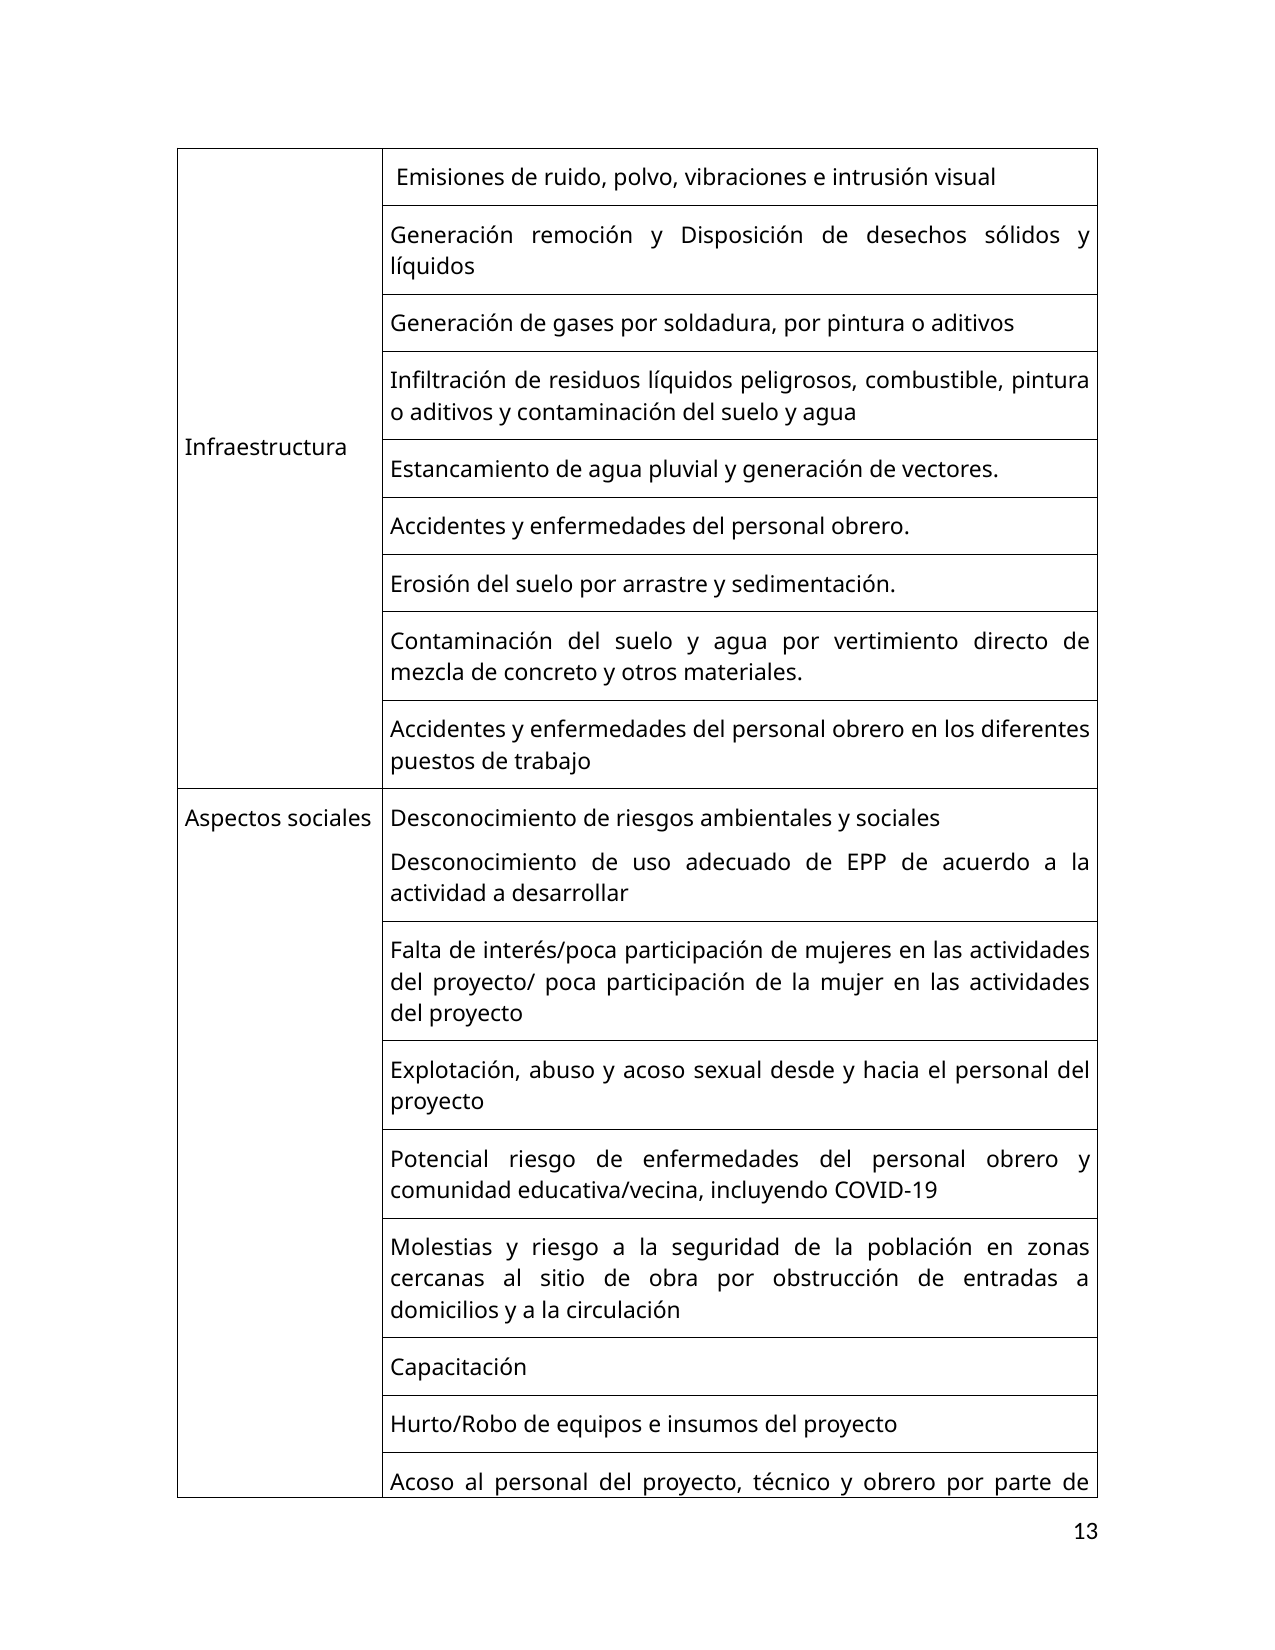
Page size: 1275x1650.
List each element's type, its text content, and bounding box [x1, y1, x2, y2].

table_cell Contaminación del suelo y agua por vertimiento directo de mezcla de concreto y otros materiales. [383, 612, 1097, 700]
table_cell Capacitación [383, 1338, 1097, 1394]
table_cell Hurto/Robo de equipos e insumos del proyecto [383, 1396, 1097, 1452]
table_cell Potencial riesgo de enfermedades del personal obrero y comunidad educativa/vecina, incluyendo COVID-19 [383, 1130, 1097, 1217]
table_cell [383, 1453, 1097, 1497]
table_cell Infiltración de residuos líquidos peligrosos, combustible, pintura o aditivos y contaminación del suelo y agua [383, 352, 1097, 439]
table_cell Accidentes y enfermedades del personal obrero en los diferentes puestos de trabajo [383, 701, 1097, 788]
table_cell Infraestructura [178, 149, 382, 788]
table_cell Accidentes y enfermedades del personal obrero. [383, 498, 1097, 554]
table_cell Erosión del suelo por arrastre y sedimentación. [383, 555, 1097, 611]
table_cell Generación remoción y Disposición de desechos sólidos y líquidos [383, 206, 1097, 293]
table_cell Aspectos sociales [178, 789, 382, 1497]
table_cell Explotación, abuso y acoso sexual desde y hacia el personal del proyecto [383, 1041, 1097, 1129]
table_cell Estancamiento de agua pluvial y generación de vectores. [383, 440, 1097, 497]
table_cell Molestias y riesgo a la seguridad de la población en zonas cercanas al sitio de obra por obstrucción de entradas a domicilios y a la circulación [383, 1219, 1097, 1337]
table_cell Desconocimiento de riesgos ambientales y sociales Desconocimiento de uso adecuado de EPP de acuerdo a la actividad a desarrollar [383, 789, 1097, 921]
table_cell Emisiones de ruido, polvo, vibraciones e intrusión visual [383, 149, 1097, 205]
table_cell Falta de interés/poca participación de mujeres en las actividades del proyecto/ poca participación de la mujer en las actividades del proyecto [383, 922, 1097, 1040]
table_cell Generación de gases por soldadura, por pintura o aditivos [383, 295, 1097, 351]
